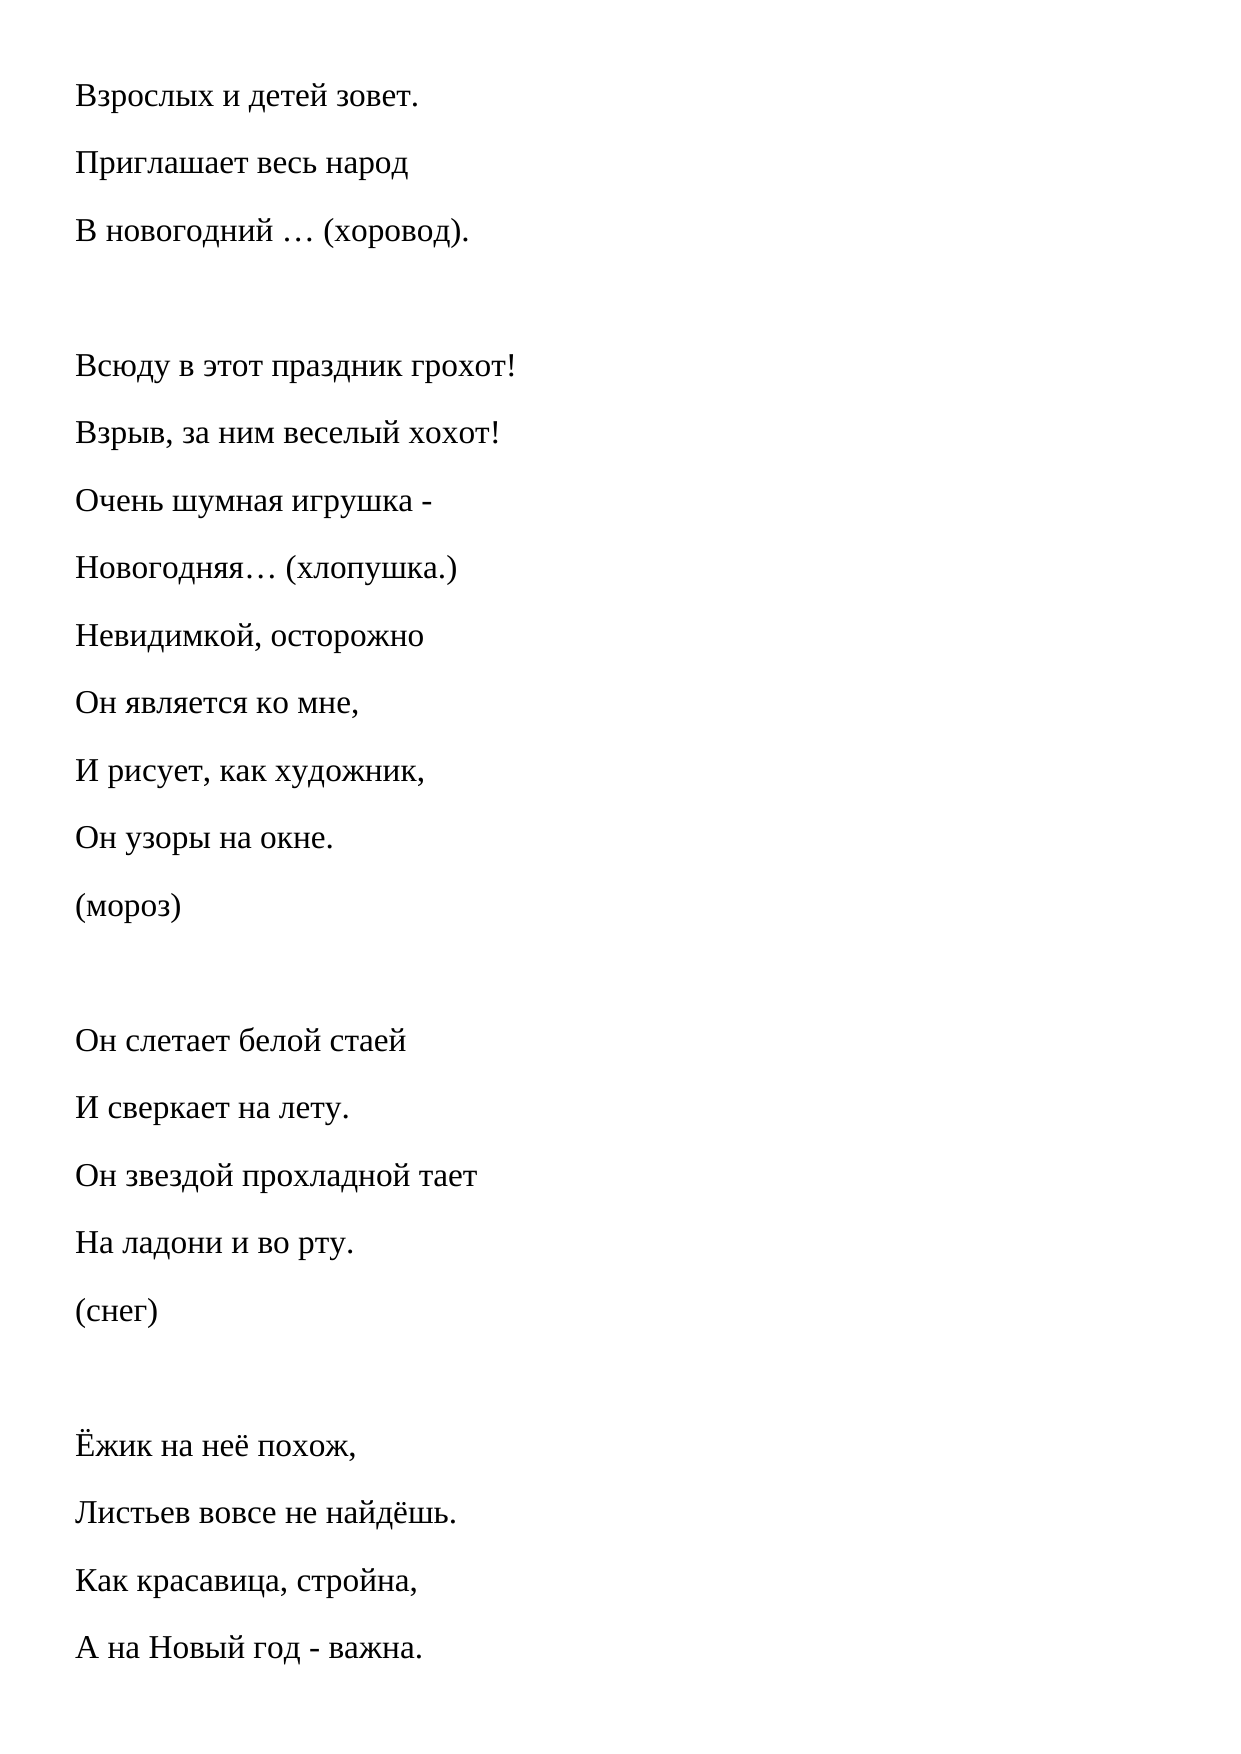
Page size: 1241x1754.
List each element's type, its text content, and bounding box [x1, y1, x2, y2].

text Он слетает белой стаей [75, 1020, 1165, 1058]
text Невидимкой, осторожно [75, 615, 1165, 653]
text Взрослых и детей зовет. [75, 75, 1165, 113]
text Ёжик на неё похож, [75, 1425, 1165, 1463]
text Новогодняя… (хлопушка.) [75, 547, 1165, 586]
text Как красавица, стройна, [75, 1560, 1165, 1598]
text И сверкает на лету. [75, 1087, 1165, 1126]
text В новогодний … (хоровод). [75, 210, 1165, 248]
text (снег) [75, 1290, 1165, 1328]
text (мороз) [75, 885, 1165, 923]
text А на Новый год - важна. [75, 1627, 1165, 1666]
text Всюду в этот праздник грохот! [75, 345, 1165, 383]
text И рисует, как художник, [75, 750, 1165, 788]
text Он узоры на окне. [75, 817, 1165, 856]
text Листьев вовсе не найдёшь. [75, 1492, 1165, 1531]
text Взрыв, за ним веселый хохот! [75, 412, 1165, 451]
text На ладони и во рту. [75, 1222, 1165, 1261]
text Приглашает весь народ [75, 142, 1165, 181]
text Очень шумная игрушка - [75, 480, 1165, 518]
text Он является ко мне, [75, 682, 1165, 721]
text Он звездой прохладной тает [75, 1155, 1165, 1193]
